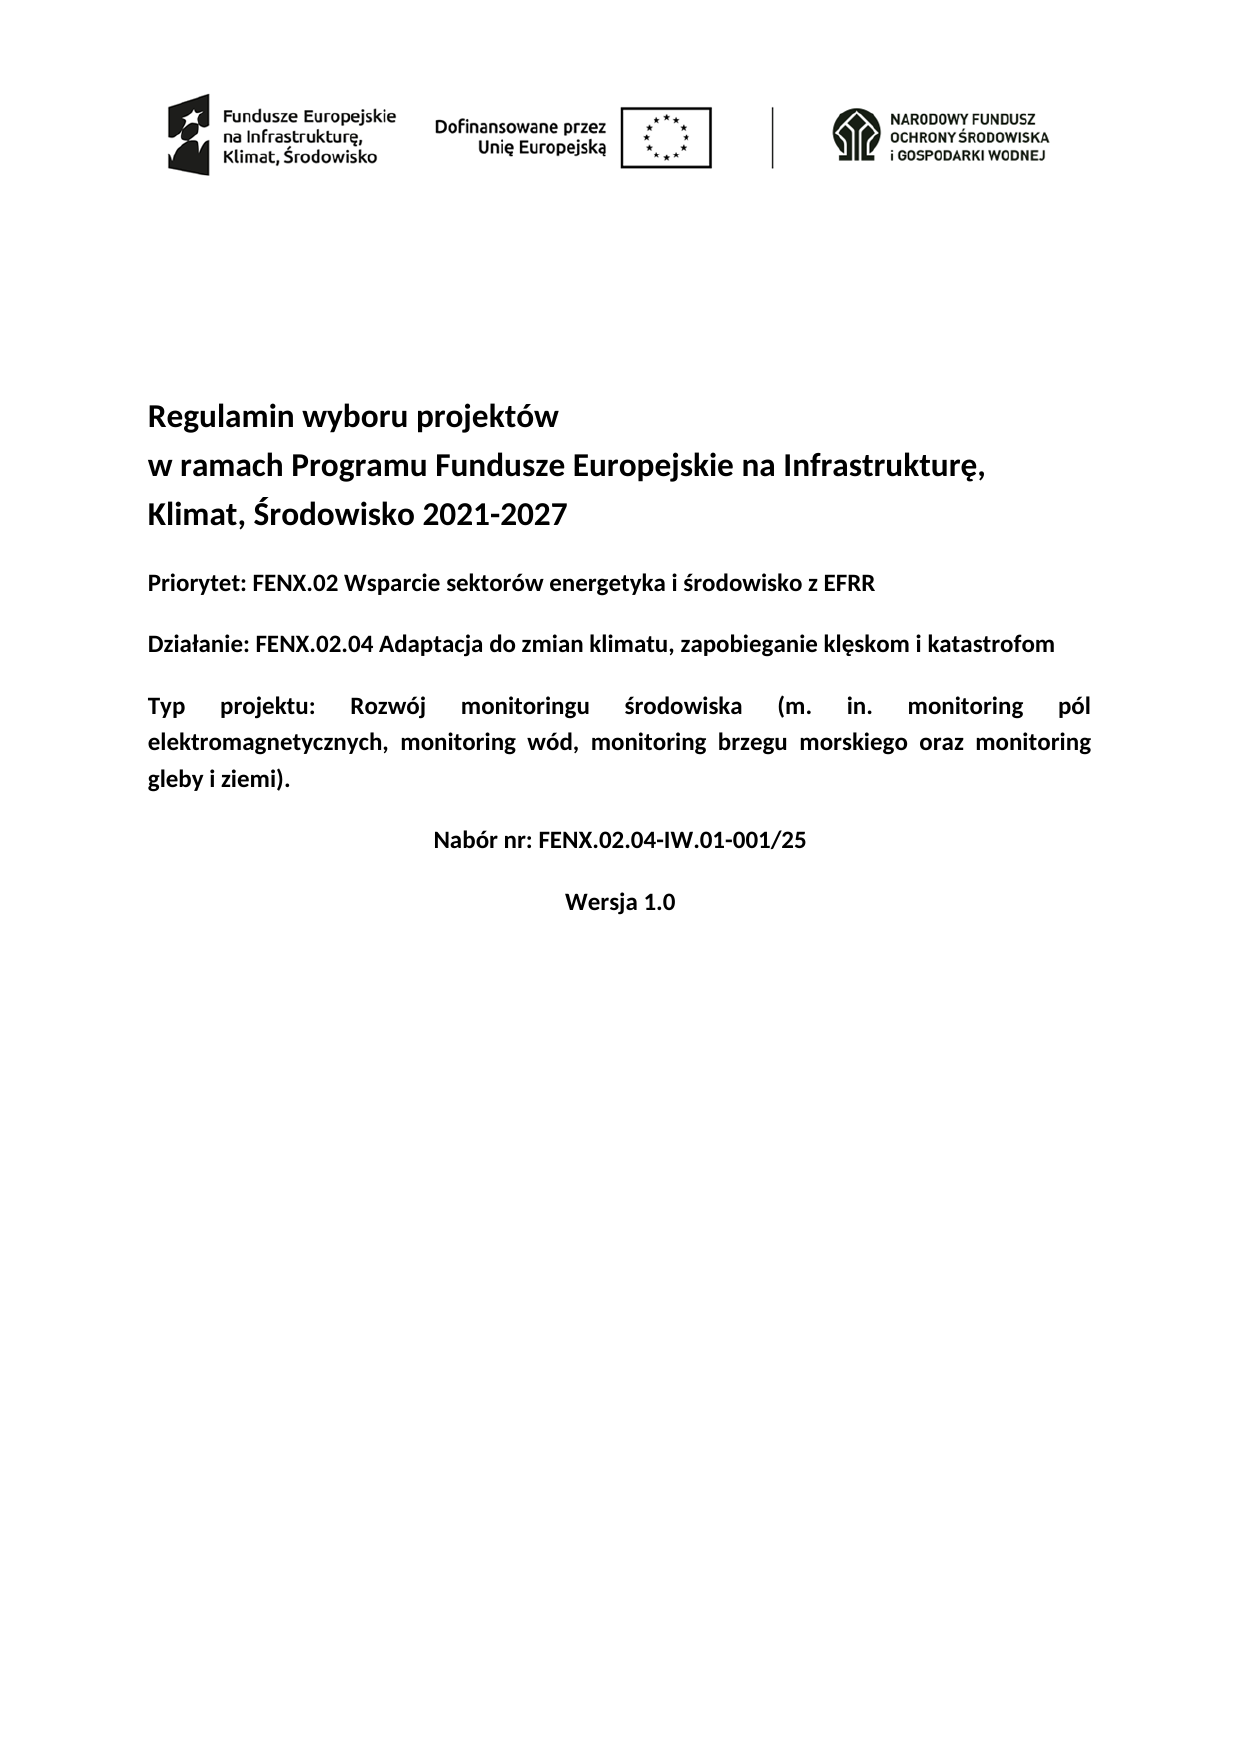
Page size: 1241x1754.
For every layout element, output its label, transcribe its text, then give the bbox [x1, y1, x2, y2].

title Priorytet: FENX.02 Wsparcie sektorów energetyka i środowisko z EFRR [148, 567, 1092, 597]
title Wersja 1.0 [148, 886, 1092, 917]
title Nabór nr: FENX.02.04-IW.01-001/25 [148, 824, 1092, 855]
title Regulamin wyboru projektów w ramach Programu Fundusze Europejskie na Infrastrukturę, Klimat, Środowisko 2021-2027 [148, 395, 1092, 533]
picture [148, 73, 1093, 196]
title Typ projektu: Rozwój monitoringu środowiska (m. in. monitoring pól elektromagnetycznych, monitoring wód, monitoring brzegu morskiego oraz monitoring gleby i ziemi). [148, 690, 1092, 793]
title Działanie: FENX.02.04 Adaptacja do zmian klimatu, zapobieganie klęskom i katastrofom [148, 628, 1092, 659]
